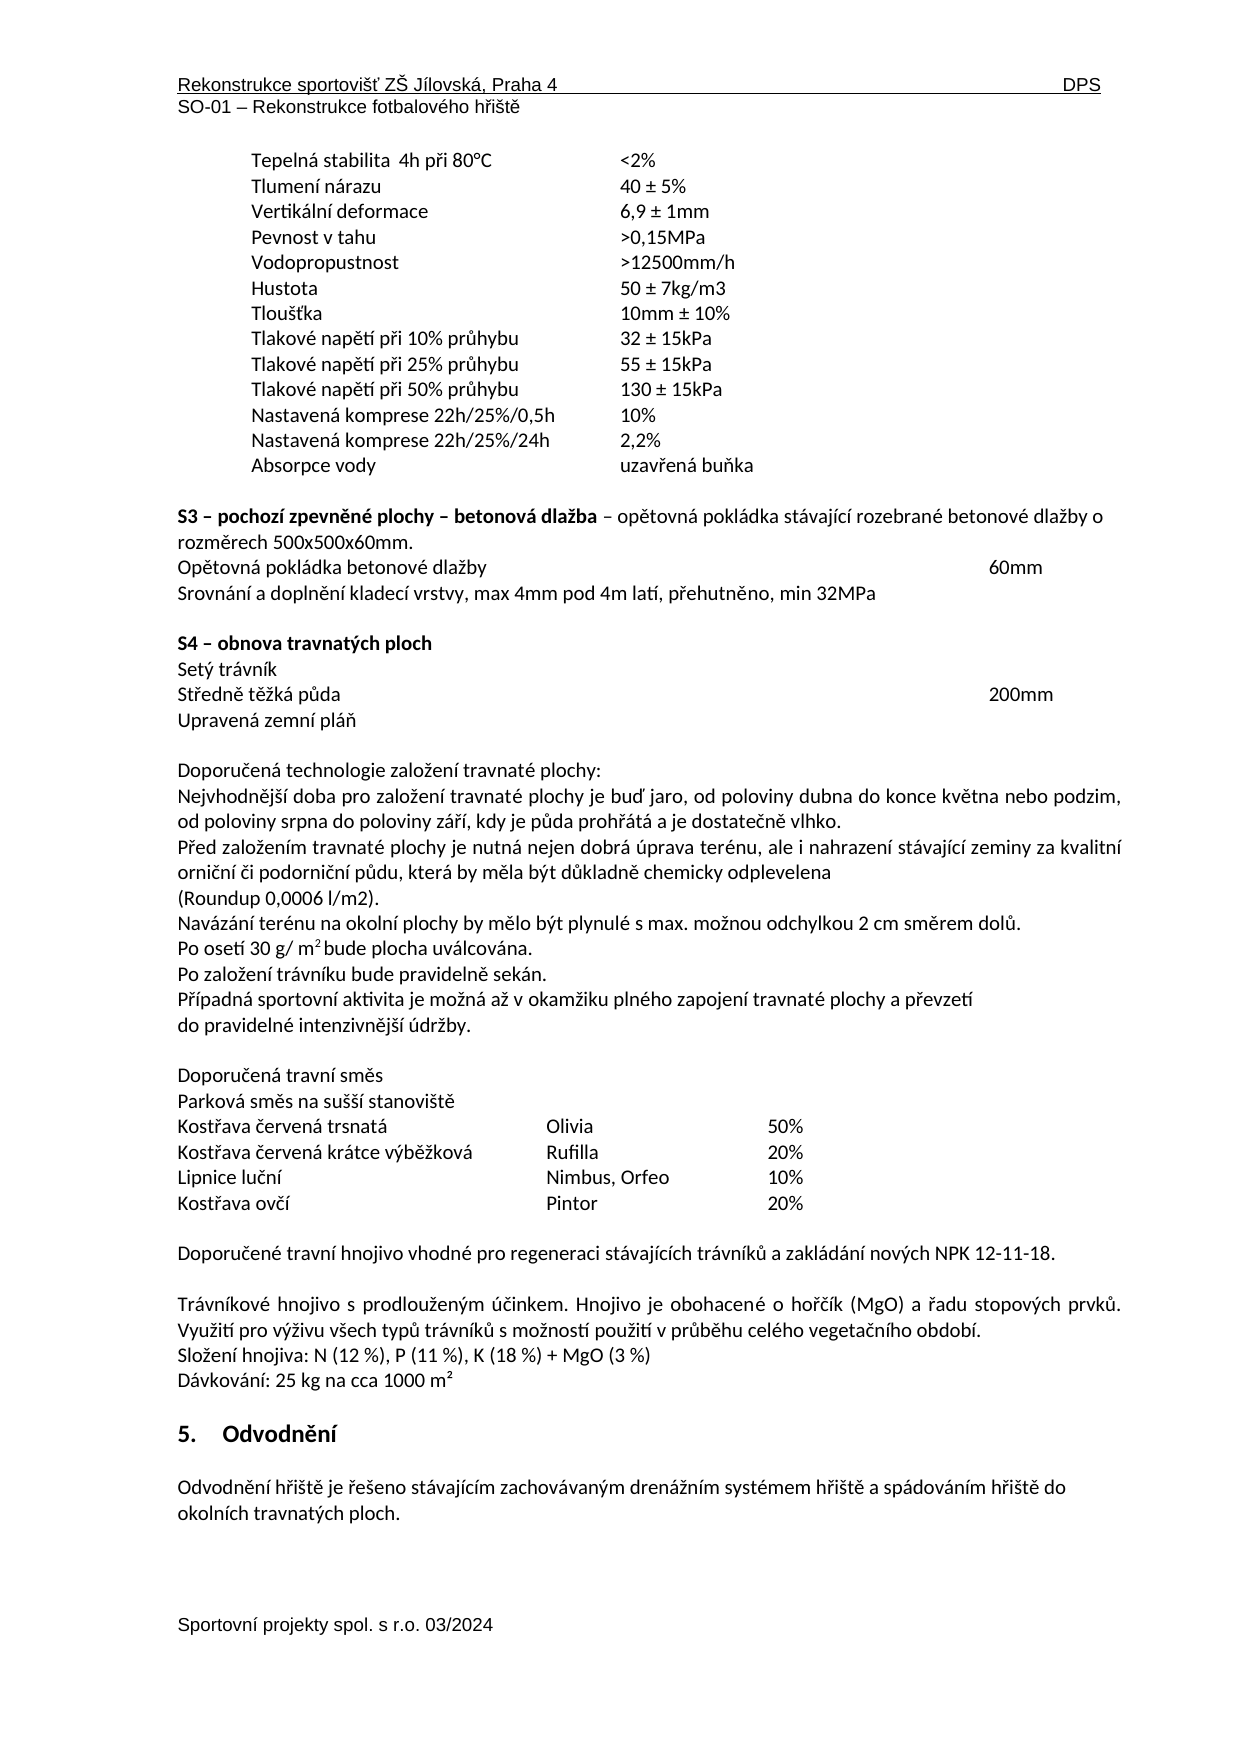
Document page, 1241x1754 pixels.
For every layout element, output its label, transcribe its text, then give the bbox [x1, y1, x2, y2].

text Opětovná pokládka betonové dlažby 60mm [177, 554, 1122, 580]
text Parková směs na sušší stanoviště Kostřava červená trsnatá Olivia 50% [177, 1088, 1122, 1139]
text Středně těžká půda 200mm [177, 681, 1122, 707]
text Dávkování: 25 kg na cca 1000 m² [177, 1368, 1122, 1393]
text S3 – pochozí zpevněné plochy – betonová dlažba – opětovná pokládka stávající rozebrané betonové dlažby o rozměrech 500x500x60mm. [177, 503, 1122, 554]
text (Roundup 0,0006 l/m2). [177, 885, 1122, 910]
text Tepelná stabilita 4h při 80°C <2% [251, 148, 1122, 173]
text Tlakové napětí při 50% průhybu 130 ± 15kPa [251, 376, 1122, 402]
text Kostřava červená krátce výběžková Rufilla 20% Lipnice luční Nimbus, Orfeo 10% Kostřava ovčí Pintor 20% [177, 1139, 1122, 1215]
text Doporučená travní směs [177, 1063, 1122, 1088]
text Nastavená komprese 22h/25%/24h 2,2% [251, 427, 1122, 453]
text Po založení trávníku bude pravidelně sekán. [177, 961, 1122, 986]
text Srovnání a doplnění kladecí vrstvy, max 4mm pod 4m latí, přehutněno, min 32MPa [177, 580, 1122, 605]
text Absorpce vody uzavřená buňka [251, 453, 1122, 478]
text Vertikální deformace 6,9 ± 1mm [251, 198, 1122, 224]
text S4 – obnova travnatých ploch [177, 631, 1122, 656]
text Upravená zemní pláň [177, 707, 1122, 732]
text Doporučené travní hnojivo vhodné pro regeneraci stávajících trávníků a zakládání nových NPK 12-11-18. [177, 1241, 1122, 1266]
text Tlakové napětí při 25% průhybu 55 ± 15kPa [251, 351, 1122, 376]
text Hustota 50 ± 7kg/m3 [646, 275, 1122, 300]
text Případná sportovní aktivita je možná až v okamžiku plného zapojení travnaté plochy a převzetí [177, 986, 1122, 1012]
text Složení hnojiva: N (12 %), P (11 %), K (18 %) + MgO (3 %) [177, 1342, 1122, 1368]
text Po osetí 30 g/ m2 bude plocha uválcována. [177, 936, 1122, 961]
text Tlakové napětí při 10% průhybu 32 ± 15kPa [251, 326, 1122, 351]
text Navázání terénu na okolní plochy by mělo být plynulé s max. možnou odchylkou 2 cm směrem dolů. [177, 910, 1122, 936]
text Před založením travnaté plochy je nutná nejen dobrá úprava terénu, ale i nahrazení stávající zeminy za kvalitní orniční či podorniční půdu, která by měla být důkladně chemicky odplevelena [177, 834, 1122, 885]
text Tlumení nárazu 40 ± 5% [251, 173, 1122, 198]
text Pevnost v tahu >0,15MPa Vodopropustnost >12500mm/h [251, 224, 620, 249]
list Odvodnění [177, 1418, 1122, 1449]
text do pravidelné intenzivnější údržby. [177, 1012, 1122, 1037]
text Nastavená komprese 22h/25%/0,5h 10% [251, 402, 1122, 427]
text Odvodnění hřiště je řešeno stávajícím zachovávaným drenážním systémem hřiště a spádováním hřiště do okolních travnatých ploch. [177, 1474, 1122, 1525]
text Setý trávník [177, 656, 1122, 681]
text Doporučená technologie založení travnaté plochy: [177, 758, 1122, 783]
text Nejvhodnější doba pro založení travnaté plochy je buď jaro, od poloviny dubna do konce května nebo podzim, od poloviny srpna do poloviny září, kdy je půda prohřátá a je dostatečně vlhko. [177, 783, 1122, 834]
text Pevnost v tahu >0,15MPa Vodopropustnost >12500mm/h [706, 224, 1122, 275]
text Tloušťka 10mm ± 10% [251, 300, 1122, 326]
text Trávníkové hnojivo s prodlouženým účinkem. Hnojivo je obohacené o hořčík (MgO) a řadu stopových prvků. Využití pro výživu všech typů trávníků s možností použití v průběhu celého vegetačního období. [177, 1291, 1122, 1342]
